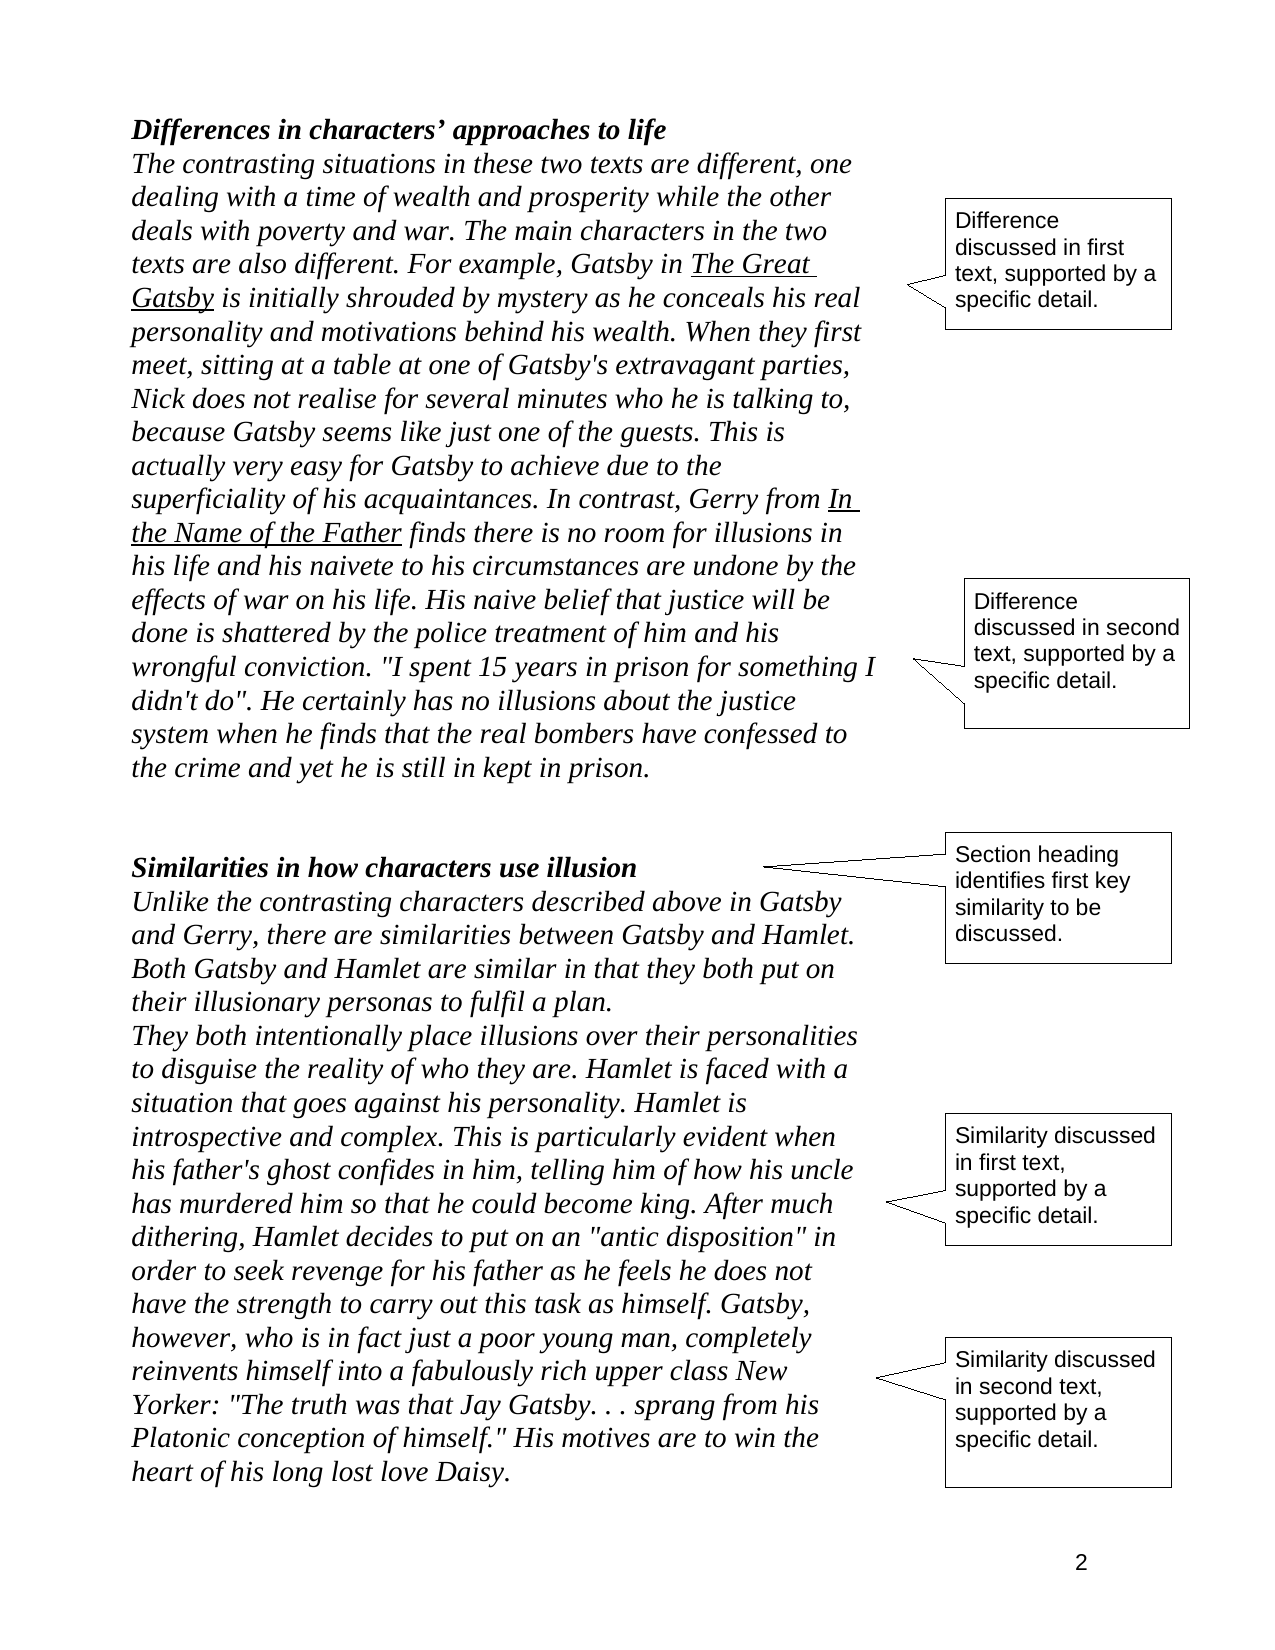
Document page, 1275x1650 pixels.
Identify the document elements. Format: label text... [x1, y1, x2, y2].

text The contrasting situations in these two texts are different, one dealing with a time of wealth and prosperity while the other deals with poverty and war. The main characters in the two texts are also different. For example, Gatsby in The Great Gatsby is initially shrouded by mystery as he conceals his real personality and motivations behind his wealth. When they first meet, sitting at a table at one of Gatsby's extravagant parties, Nick does not realise for several minutes who he is talking to, because Gatsby seems like just one of the guests. This is actually very easy for Gatsby to achieve due to the superficiality of his acquaintances. In contrast, Gerry from In the Name of the Father finds there is no room for illusions in his life and his naivete to his circumstances are undone by the effects of war on his life. His naive belief that justice will be done is shattered by the police treatment of him and his wrongful conviction. "I spent 15 years in prison for something I didn't do". He certainly has no illusions about the justice system when he finds that the real bombers have confessed to the crime and yet he is still in kept in prison. [131, 146, 881, 783]
text They both intentionally place illusions over their personalities to disguise the reality of who they are. Hamlet is faced with a situation that goes against his personality. Hamlet is introspective and complex. This is particularly evident when his father's ghost confides in him, telling him of how his uncle has murdered him so that he could become king. After much dithering, Hamlet decides to put on an "antic disposition" in order to seek revenge for his father as he feels he does not have the strength to carry out this task as himself. Gatsby, however, who is in fact just a poor young man, completely reinvents himself into a fabulously rich upper class New Yorker: "The truth was that Jay Gatsby. . . sprang from his Platonic conception of himself." His motives are to win the heart of his long lost love Daisy. [131, 1018, 872, 1488]
text Unlike the contrasting characters described above in Gatsby and Gerry, there are similarities between Gatsby and Hamlet. Both Gatsby and Hamlet are similar in that they both put on their illusionary personas to fulfil a plan. [131, 884, 872, 1018]
subtitle Similarities in how characters use illusion [131, 850, 872, 884]
subtitle Differences in characters’ approaches to life [131, 112, 872, 146]
